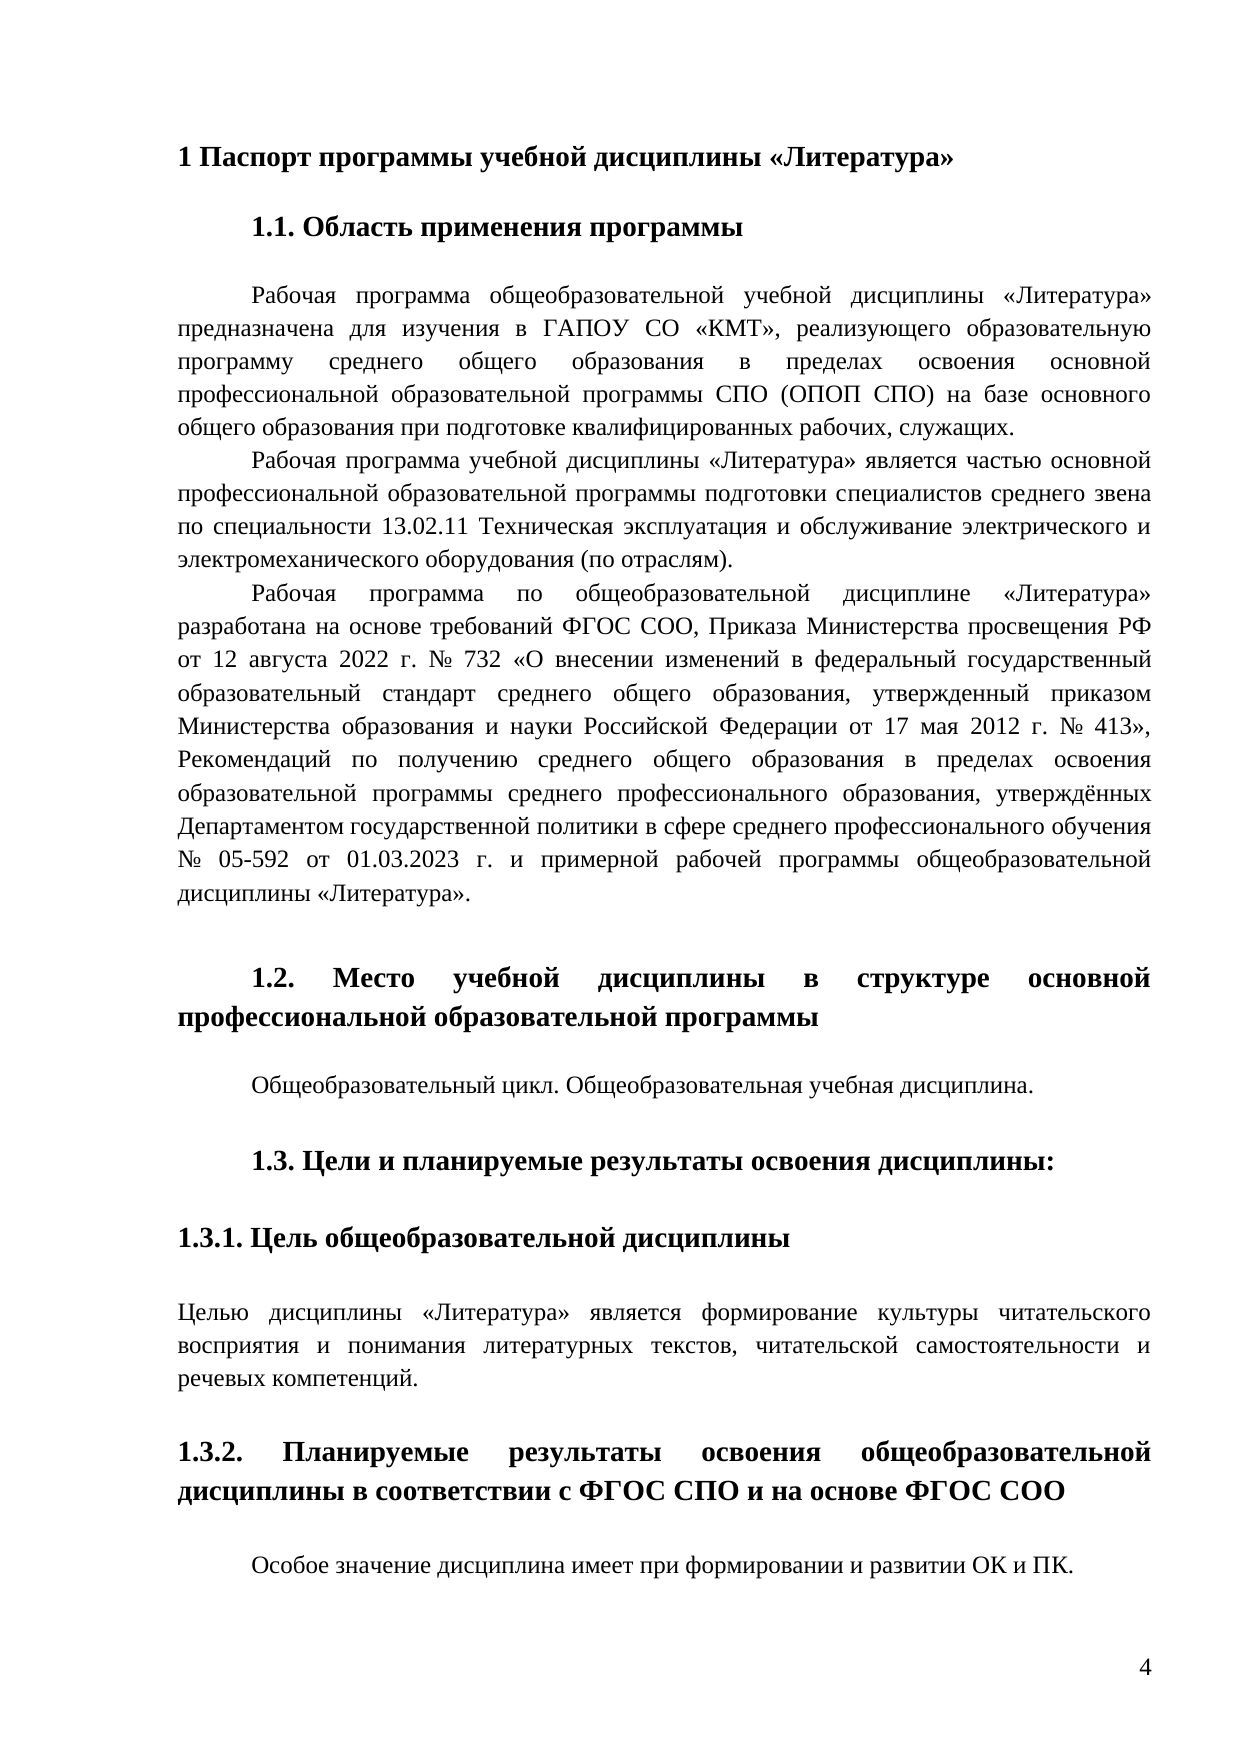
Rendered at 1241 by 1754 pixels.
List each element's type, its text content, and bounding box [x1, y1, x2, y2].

text 1.3.1. Цель общеобразовательной дисциплины [177, 1220, 1152, 1253]
text 1.3. Цели и планируемые результаты освоения дисциплины: [177, 1143, 1152, 1176]
list 1.2. Место учебной дисциплины в структуре основной профессиональной образовательной программы [177, 960, 1152, 1032]
text Рабочая программа учебной дисциплины «Литература» является частью основной профессиональной образовательной программы подготовки специалистов среднего звена по специальности 13.02.11 Техническая эксплуатация и обслуживание электрического и электромеханического оборудования (по отраслям). Рабочая программа по общеобразовательной дисциплине «Литература» разработана на основе требований ФГОС СОО, Приказа Министерства просвещения РФ от 12 августа 2022 г. № 732 «О внесении изменений в федеральный государственный образовательный стандарт среднего общего образования, утвержденный приказом Министерства образования и науки Российской Федерации от 17 мая 2012 г. № 413», Рекомендаций по получению среднего общего образования в пределах освоения образовательной программы среднего профессионального образования, утверждённых Департаментом государственной политики в сфере среднего профессионального обучения № 05-592 от 01.03.2023 г. и примерной рабочей программы общеобразовательной дисциплины «Литература». [177, 445, 1152, 511]
text Особое значение дисциплина имеет при формировании и развитии ОК и ПК. [177, 1550, 1152, 1579]
text 1.3.2. Планируемые результаты освоения общеобразовательной дисциплины в соответствии с ФГОС СПО и на основе ФГОС СОО [177, 1434, 1152, 1507]
list 1.1. Область применения программы [177, 209, 1152, 242]
list Общеобразовательный цикл. Общеобразовательная учебная дисциплина. [177, 1071, 1152, 1099]
subtitle 1 Паспорт программы учебной дисциплины «Литература» [177, 139, 1152, 172]
text Целью дисциплины «Литература» является формирование культуры читательского восприятия и понимания литературных текстов, читательской самостоятельности и речевых компетенций. [177, 1297, 1152, 1392]
list Рабочая программа общеобразовательной учебной дисциплины «Литература» предназначена для изучения в ГАПОУ СО «КМТ», реализующего образовательную программу среднего общего образования в пределах освоения основной профессиональной образовательной программы СПО (ОПОП СПО) на базе основного общего образования при подготовке квалифицированных рабочих, служащих. [177, 280, 1152, 441]
text Рабочая программа учебной дисциплины «Литература» является частью основной профессиональной образовательной программы подготовки специалистов среднего звена по специальности 13.02.11 Техническая эксплуатация и обслуживание электрического и электромеханического оборудования (по отраслям). Рабочая программа по общеобразовательной дисциплине «Литература» разработана на основе требований ФГОС СОО, Приказа Министерства просвещения РФ от 12 августа 2022 г. № 732 «О внесении изменений в федеральный государственный образовательный стандарт среднего общего образования, утвержденный приказом Министерства образования и науки Российской Федерации от 17 мая 2012 г. № 413», Рекомендаций по получению среднего общего образования в пределах освоения образовательной программы среднего профессионального образования, утверждённых Департаментом государственной политики в сфере среднего профессионального обучения № 05-592 от 01.03.2023 г. и примерной рабочей программы общеобразовательной дисциплины «Литература». [177, 540, 1152, 906]
